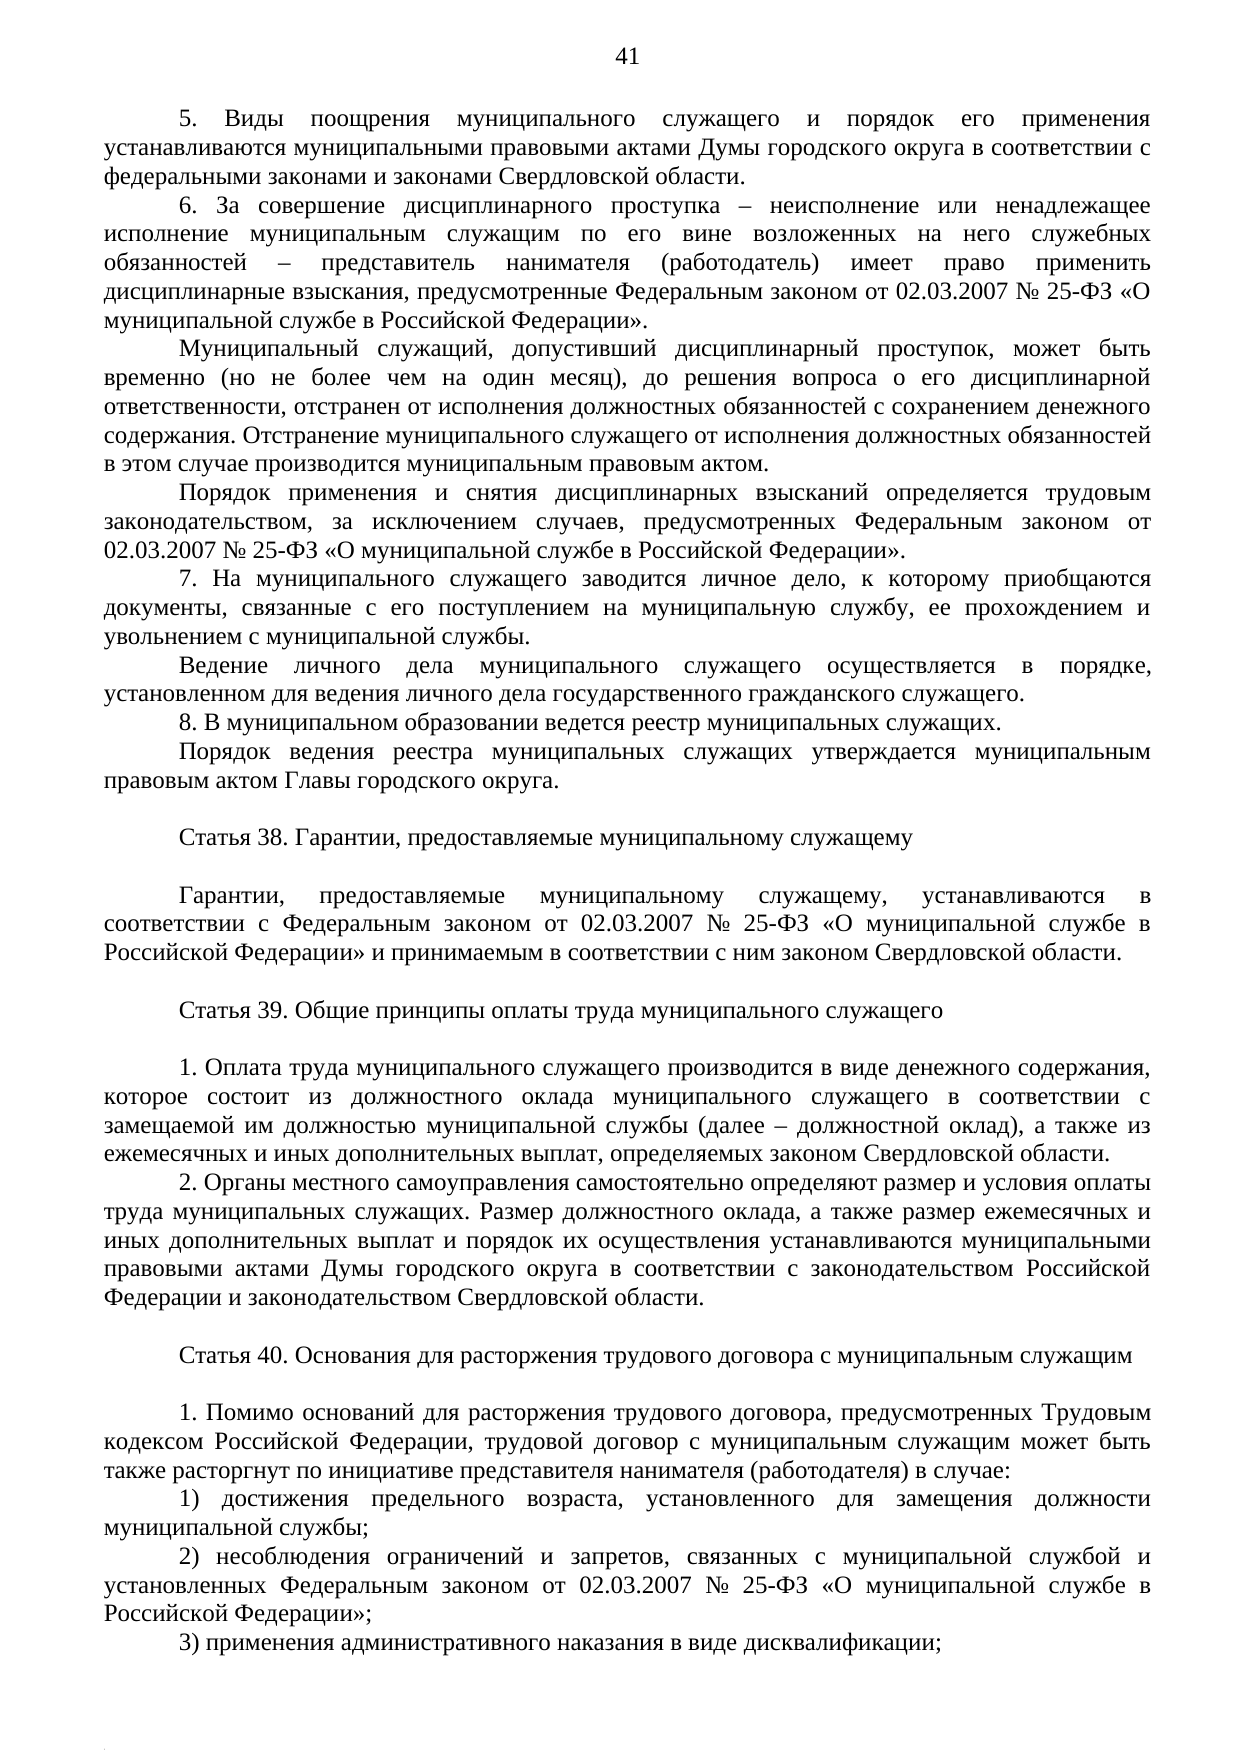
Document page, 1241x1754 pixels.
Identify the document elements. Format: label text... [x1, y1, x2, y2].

text 8. В муниципальном образовании ведется реестр муниципальных служащих. [103, 707, 1152, 736]
text Гарантии, предоставляемые муниципальному служащему, устанавливаются в соответствии с Федеральным законом от 02.03.2007 № 25-ФЗ «О муниципальной службе в Российской Федерации» и принимаемым в соответствии с ним законом Свердловской области. [103, 880, 1152, 966]
text Статья 40. Основания для расторжения трудового договора с муниципальным служащим [103, 1340, 1152, 1368]
text 2. Органы местного самоуправления самостоятельно определяют размер и условия оплаты труда муниципальных служащих. Размер должностного оклада, а также размер ежемесячных и иных дополнительных выплат и порядок их осуществления устанавливаются муниципальными правовыми актами Думы городского округа в соответствии с законодательством Российской Федерации и законодательством Свердловской области. [103, 1167, 1152, 1311]
text 1. Помимо оснований для расторжения трудового договора, предусмотренных Трудовым кодексом Российской Федерации, трудовой договор с муниципальным служащим может быть также расторгнут по инициативе представителя нанимателя (работодателя) в случае: [103, 1397, 1152, 1483]
text 6. За совершение дисциплинарного проступка – неисполнение или ненадлежащее исполнение муниципальным служащим по его вине возложенных на него служебных обязанностей – представитель нанимателя (работодатель) имеет право применить дисциплинарные взыскания, предусмотренные Федеральным законом от 02.03.2007 № 25-ФЗ «О муниципальной службе в Российской Федерации». [103, 190, 1152, 333]
text Порядок применения и снятия дисциплинарных взысканий определяется трудовым законодательством, за исключением случаев, предусмотренных Федеральным законом от 02.03.2007 № 25-ФЗ «О муниципальной службе в Российской Федерации». [103, 477, 1152, 563]
text 5. Виды поощрения муниципального служащего и порядок его применения устанавливаются муниципальными правовыми актами Думы городского округа в соответствии с федеральными законами и законами Свердловской области. [103, 103, 1152, 190]
text 2) несоблюдения ограничений и запретов, связанных с муниципальной службой и установленных Федеральным законом от 02.03.2007 № 25-ФЗ «О муниципальной службе в Российской Федерации»; [103, 1541, 1152, 1627]
text Ведение личного дела муниципального служащего осуществляется в порядке, установленном для ведения личного дела государственного гражданского служащего. [103, 650, 1152, 707]
text 1. Оплата труда муниципального служащего производится в виде денежного содержания, которое состоит из должностного оклада муниципального служащего в соответствии с замещаемой им должностью муниципальной службы (далее – должностной оклад), а также из ежемесячных и иных дополнительных выплат, определяемых законом Свердловской области. [103, 1052, 1152, 1167]
text Муниципальный служащий, допустивший дисциплинарный проступок, может быть временно (но не более чем на один месяц), до решения вопроса о его дисциплинарной ответственности, отстранен от исполнения должностных обязанностей с сохранением денежного содержания. Отстранение муниципального служащего от исполнения должностных обязанностей в этом случае производится муниципальным правовым актом. [103, 333, 1152, 477]
text 3) применения административного наказания в виде дисквалификации; [103, 1627, 1152, 1656]
text 7. На муниципального служащего заводится личное дело, к которому приобщаются документы, связанные с его поступлением на муниципальную службу, ее прохождением и увольнением с муниципальной службы. [103, 563, 1152, 650]
text Статья 38. Гарантии, предоставляемые муниципальному служащему [103, 822, 1152, 851]
text Порядок ведения реестра муниципальных служащих утверждается муниципальным правовым актом Главы городского округа. [103, 736, 1152, 793]
text Статья 39. Общие принципы оплаты труда муниципального служащего [103, 995, 1152, 1023]
text 1) достижения предельного возраста, установленного для замещения должности муниципальной службы; [103, 1483, 1152, 1541]
